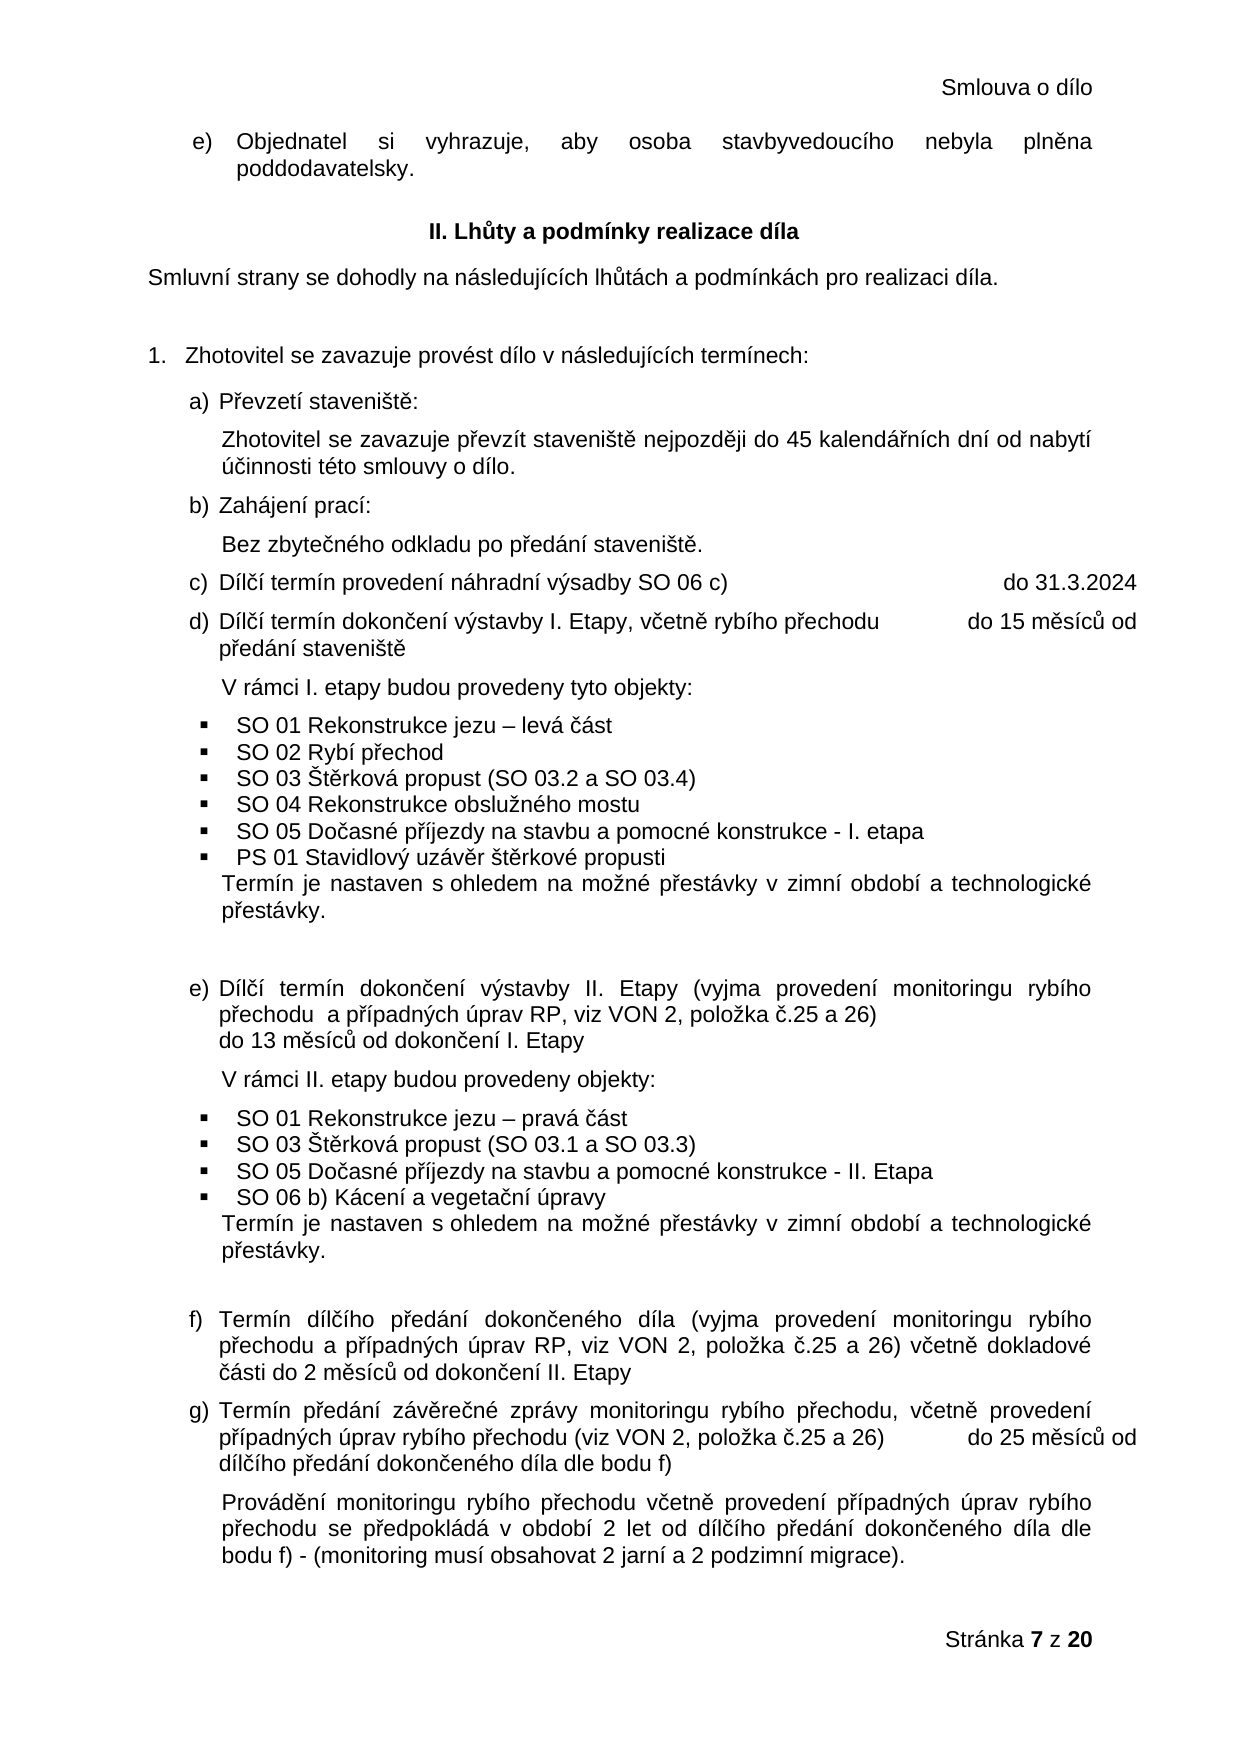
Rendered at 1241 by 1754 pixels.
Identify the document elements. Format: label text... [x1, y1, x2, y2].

list SO 04 Rekonstrukce obslužného mostu [199, 791, 1093, 818]
text Termín je nastaven s ohledem na možné přestávky v zimní období a technologické přestávky. [221, 1210, 1093, 1263]
list SO 03 Štěrková propust (SO 03.2 a SO 03.4) [199, 765, 1093, 791]
text Termín je nastaven s ohledem na možné přestávky v zimní období a technologické přestávky. [221, 870, 1093, 923]
list SO 03 Štěrková propust (SO 03.1 a SO 03.3) [199, 1131, 1093, 1158]
list SO 01 Rekonstrukce jezu – levá část [199, 712, 1093, 739]
text Dílčí termín dokončení výstavby II. Etapy (vyjma provedení monitoringu rybího přechodu a případných úprav RP, viz VON 2, položka č.25 a 26) do 13 měsíců od dokončení I. Etapy [189, 974, 1093, 1053]
text Převzetí staveniště: [189, 388, 1093, 414]
list SO 06 b) Kácení a vegetační úpravy [199, 1184, 1093, 1210]
text Dílčí termín dokončení výstavby I. Etapy, včetně rybího přechodu do 15 měsíců od předání staveniště [189, 608, 1093, 661]
text Termín dílčího předání dokončeného díla (vyjma provedení monitoringu rybího přechodu a případných úprav RP, viz VON 2, položka č.25 a 26) včetně dokladové části do 2 měsíců od dokončení II. Etapy [189, 1306, 1093, 1385]
text Provádění monitoringu rybího přechodu včetně provedení případných úprav rybího přechodu se předpokládá v období 2 let od dílčího předání dokončeného díla dle bodu f) - (monitoring musí obsahovat 2 jarní a 2 podzimní migrace). [221, 1489, 1093, 1568]
list SO 02 Rybí přechod [199, 739, 1093, 765]
text V rámci II. etapy budou provedeny objekty: [221, 1066, 1093, 1092]
list PS 01 Stavidlový uzávěr štěrkové propusti [199, 844, 1093, 870]
text Zahájení prací: [189, 492, 1093, 518]
list Zhotovitel se zavazuje provést dílo v následujících termínech: [148, 342, 1093, 369]
text V rámci I. etapy budou provedeny tyto objekty: [221, 673, 1093, 700]
text Smluvní strany se dohodly na následujících lhůtách a podmínkách pro realizaci díla. [148, 263, 1093, 290]
list SO 01 Rekonstrukce jezu – pravá část [199, 1105, 1093, 1131]
text Dílčí termín provedení náhradní výsadby SO 06 c) do 31.3.2024 [189, 569, 1093, 596]
list SO 05 Dočasné příjezdy na stavbu a pomocné konstrukce - I. etapa [199, 818, 1093, 844]
list SO 05 Dočasné příjezdy na stavbu a pomocné konstrukce - II. Etapa [199, 1158, 1093, 1184]
text Termín předání závěrečné zprávy monitoringu rybího přechodu, včetně provedení případných úprav rybího přechodu (viz VON 2, položka č.25 a 26) do 25 měsíců od dílčího předání dokončeného díla dle bodu f) [189, 1397, 1093, 1476]
text Lhůty a podmínky realizace díla [148, 218, 1093, 245]
text Bez zbytečného odkladu po předání staveniště. [221, 531, 1093, 557]
text Objednatel si vyhrazuje, aby osoba stavbyvedoucího nebyla plněna poddodavatelsky. [192, 128, 1093, 181]
text Zhotovitel se zavazuje převzít staveniště nejpozději do 45 kalendářních dní od nabytí účinnosti této smlouvy o dílo. [221, 426, 1093, 479]
